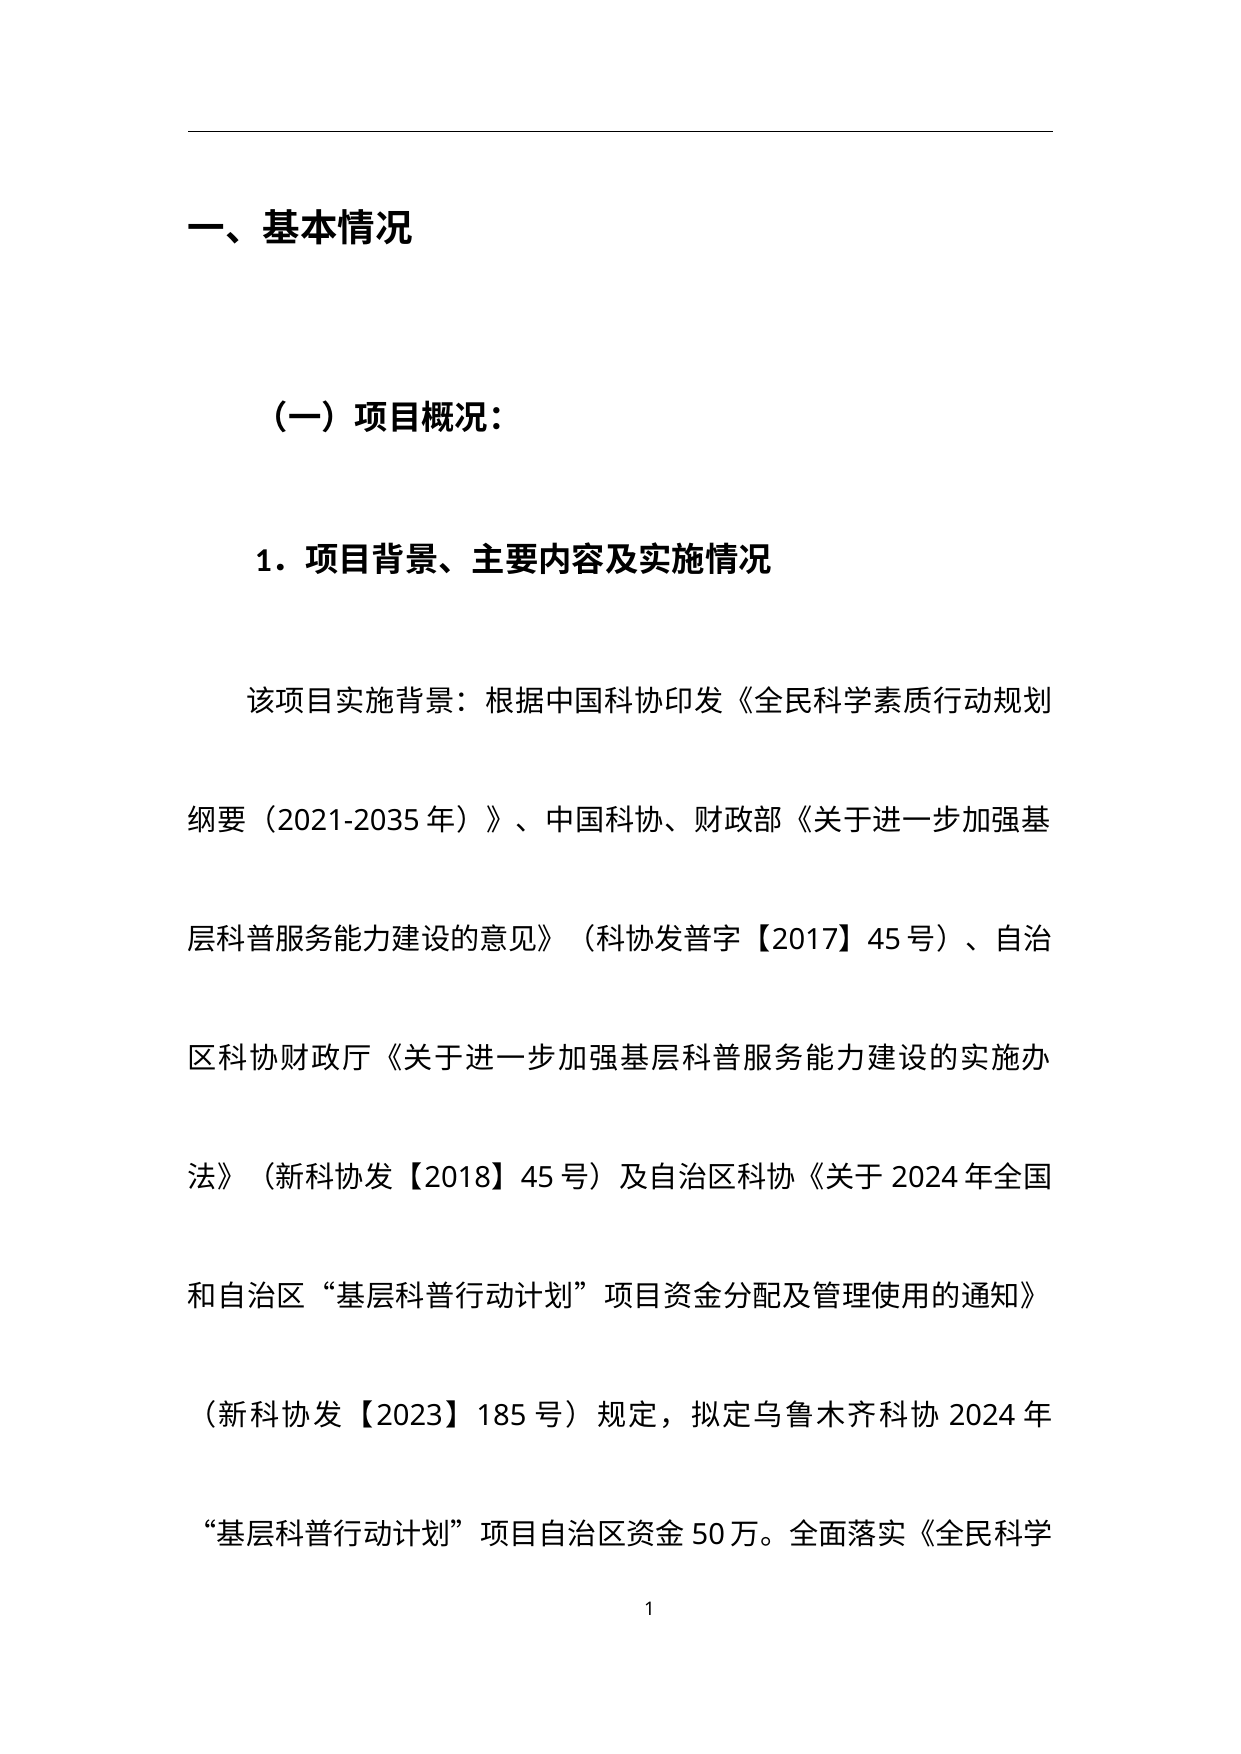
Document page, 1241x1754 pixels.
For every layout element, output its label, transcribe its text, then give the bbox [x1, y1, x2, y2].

subtitle （一）项目概况： [187, 376, 1053, 455]
subtitle 一、基本情况 [187, 185, 1053, 265]
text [187, 659, 1053, 1572]
subtitle 1．项目背景、主要内容及实施情况 [187, 517, 1053, 597]
